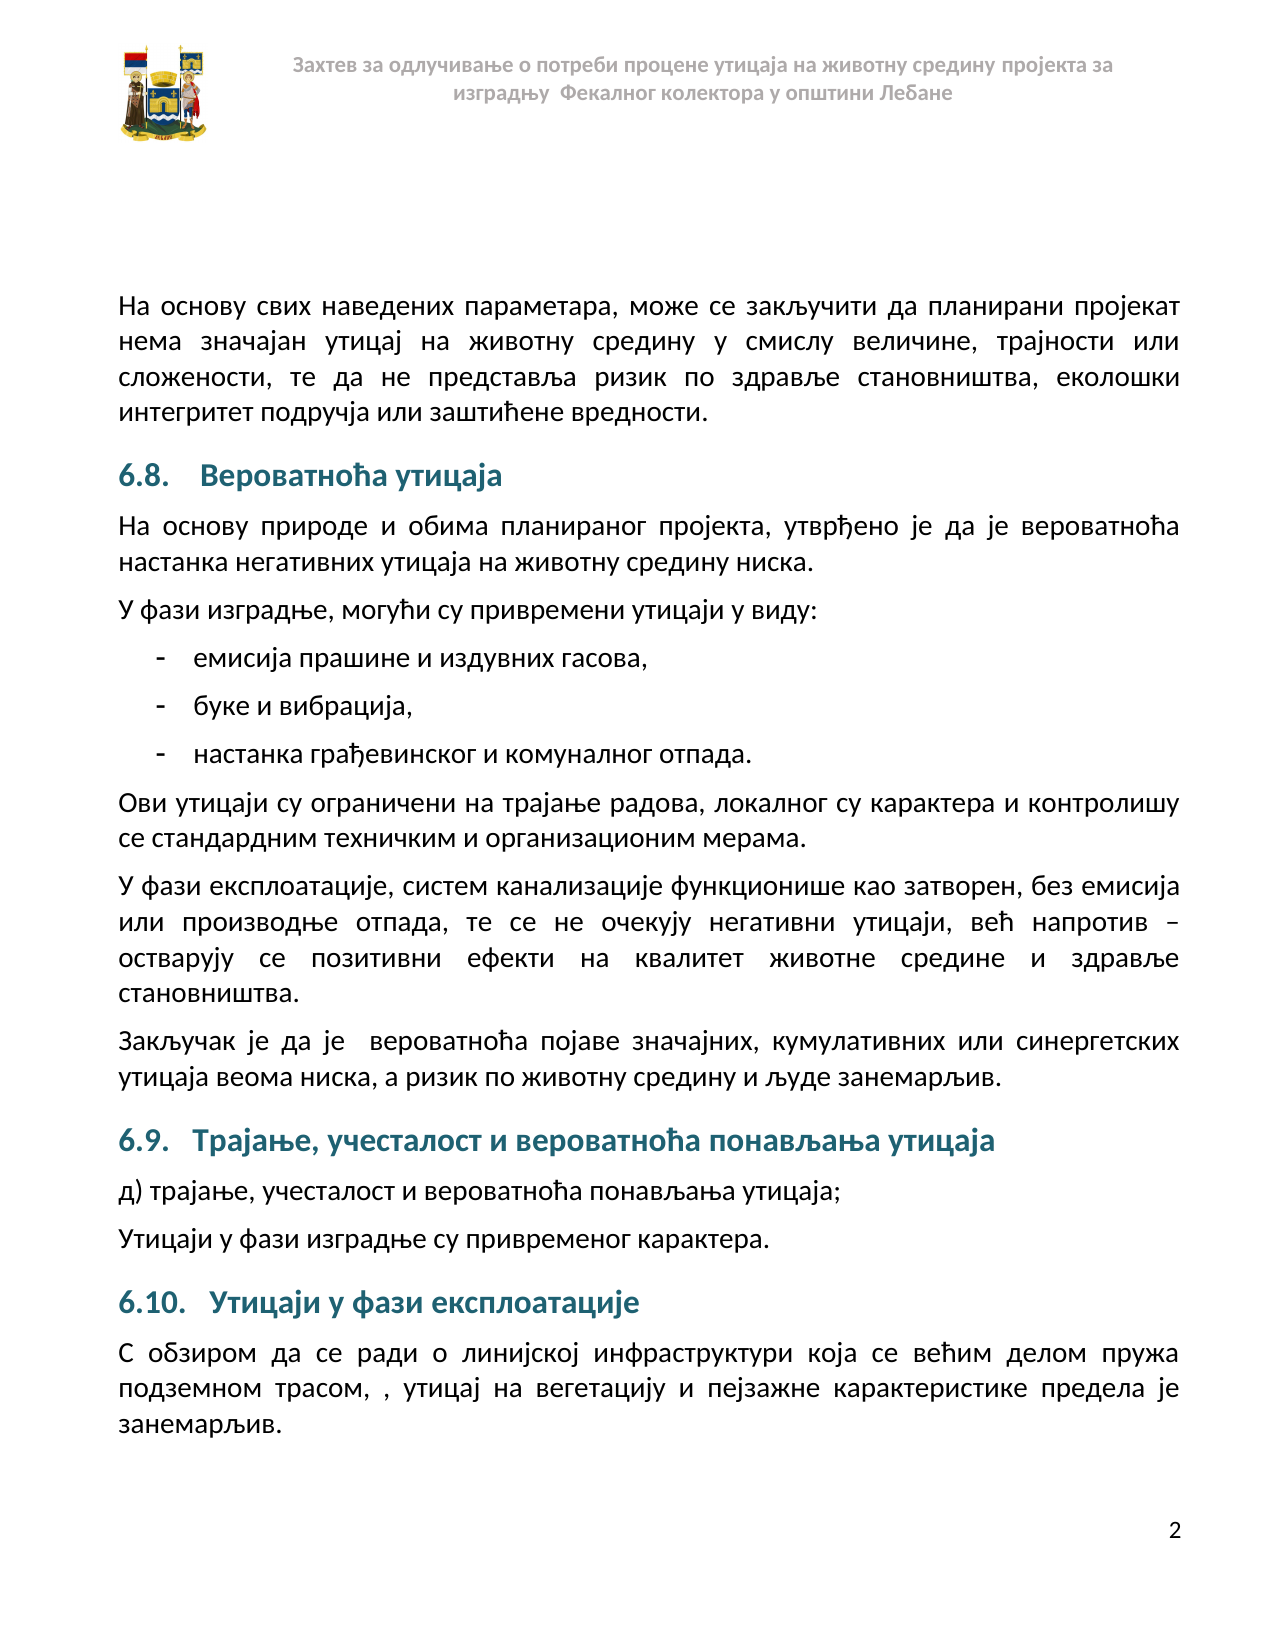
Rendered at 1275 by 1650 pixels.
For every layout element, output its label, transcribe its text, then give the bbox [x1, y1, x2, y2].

text У фази експлоатације, систем канализације функционише као затворен, без емисија или производње отпада, те се не очекују негативни утицаји, већ напротив – остварују се позитивни ефекти на квалитет животне средине и здравље становништва. [118, 867, 1181, 1010]
text На основу природе и обима планираног пројекта, утврђено је да је вероватноћа настанка негативних утицаја на животну средину ниска. [118, 507, 1181, 579]
list буке и вибрација, [156, 687, 1181, 723]
subtitle 6.10. Утицаји у фази експлоатације [118, 1281, 1181, 1321]
text На основу свих наведених параметара, може се закључити да планирани пројекат нема значајан утицај на животну средину у смислу величине, трајности или сложености, те да не представља ризик по здравље становништва, еколошки интегритет подручја или заштићене вредности. [118, 287, 1181, 429]
picture [118, 43, 209, 143]
text У фази изградње, могући су привремени утицаји у виду: [118, 591, 1181, 627]
list емисија прашине и издувних гасова, [156, 639, 1181, 675]
text д) трајање, учесталост и вероватноћа понављања утицаја; [118, 1172, 1181, 1207]
text Закључак је да је вероватноћа појаве значајних, кумулативних или синергетских утицаја веома ниска, а ризик по животну средину и људе занемарљив. [118, 1022, 1181, 1094]
text С обзиром да се ради о линијској инфраструктури која се већим делом пружа подземном трасом, , утицај на вегетацију и пејзажне карактеристике предела је занемарљив. [118, 1334, 1181, 1441]
subtitle 6.9. Трајање, учесталост и вероватноћа понављања утицаја [118, 1119, 1181, 1159]
list настанка грађевинског и комуналног отпада. [156, 736, 1181, 771]
text Утицаји у фази изградње су привременог карактера. [118, 1220, 1181, 1256]
subtitle 6.8. Вероватноћа утицаја [118, 454, 1181, 495]
text Ови утицаји су ограничени на трајање радова, локалног су карактера и контролишу се стандардним техничким и организационим мерама. [118, 784, 1181, 855]
